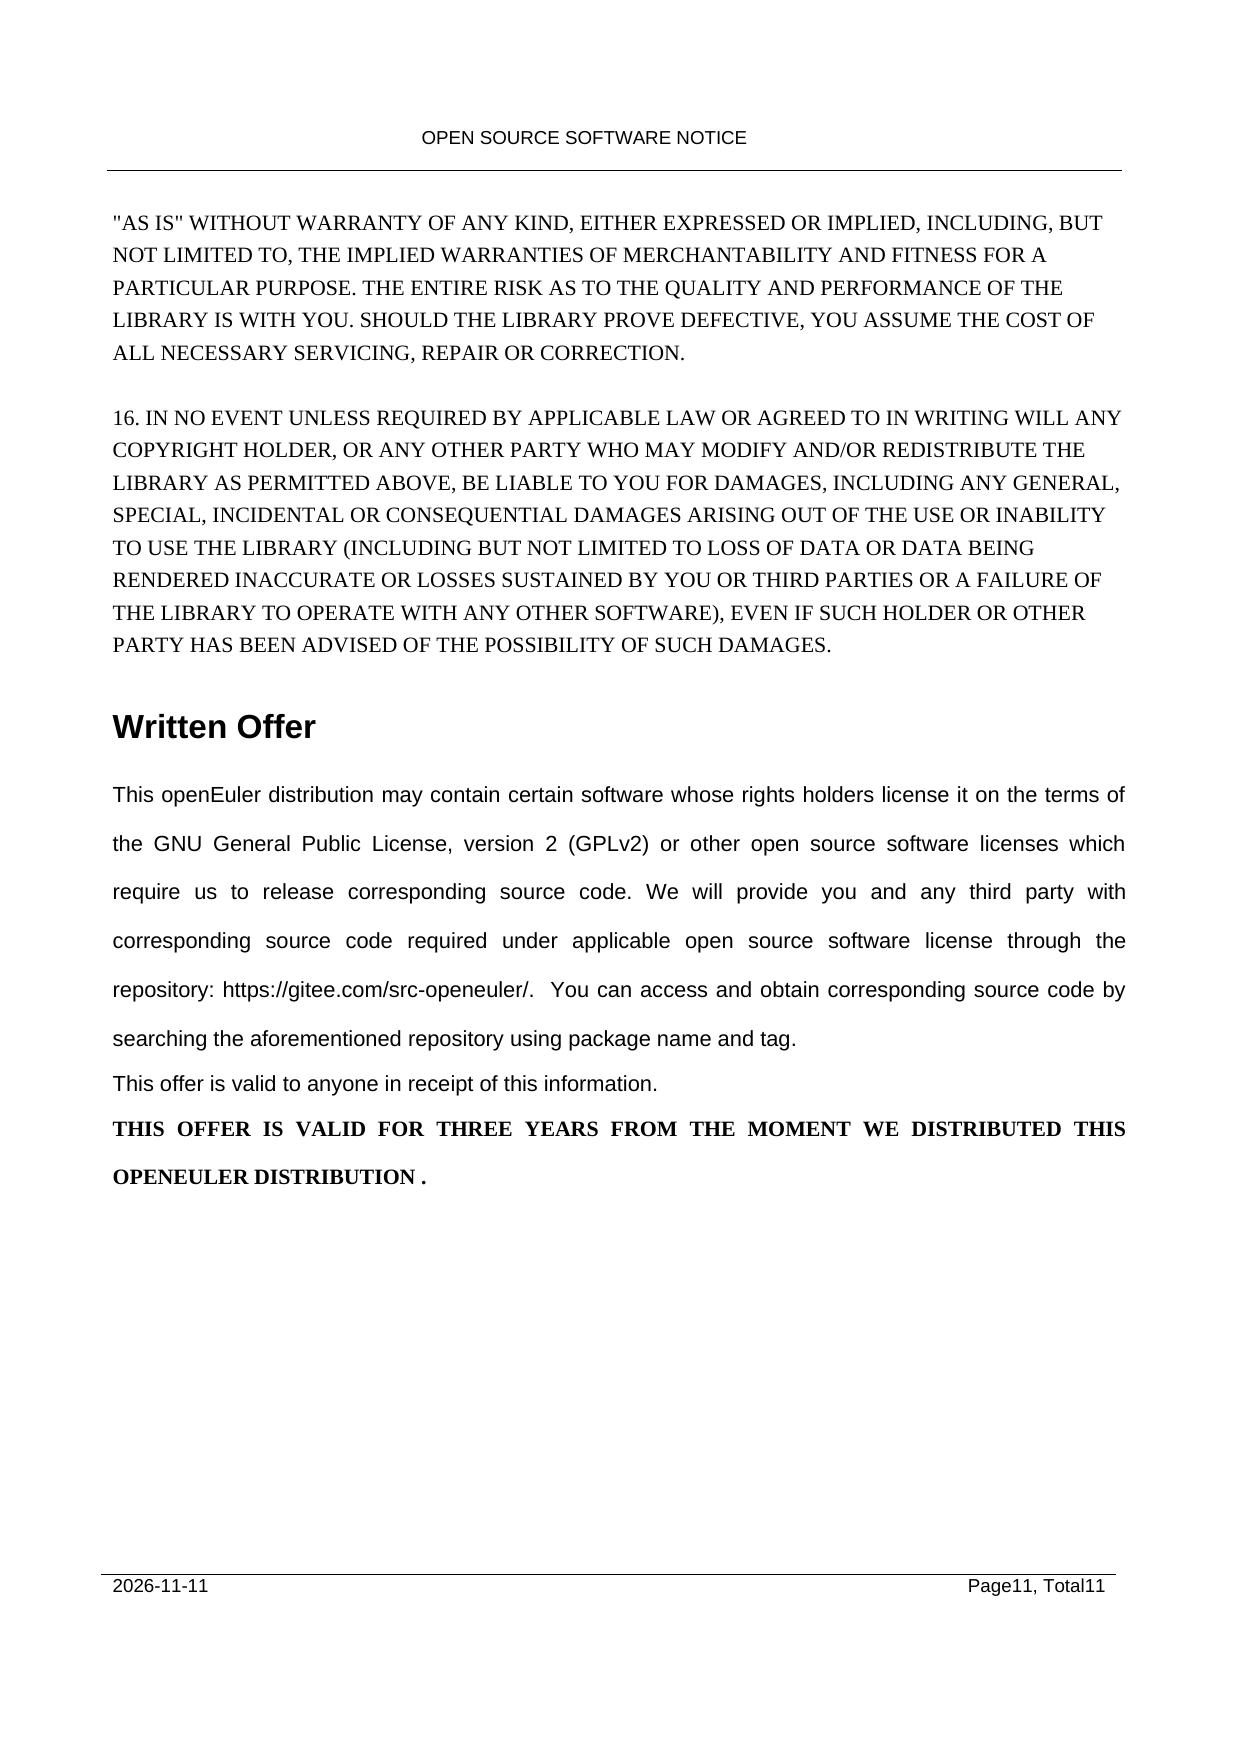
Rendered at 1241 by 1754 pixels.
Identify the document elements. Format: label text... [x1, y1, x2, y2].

text This openEuler distribution may contain certain software whose rights holders license it on the terms of the GNU General Public License, version 2 (GPLv2) or other open source software licenses which require us to release corresponding source code. We will provide you and any third party with corresponding source code required under applicable open source software license through the repository: https://gitee.com/src-openeuler/. You can access and obtain corresponding source code by searching the aforementioned repository using package name and tag. [112, 778, 1128, 1054]
text THIS OFFER IS VALID FOR THREE YEARS FROM THE MOMENT WE DISTRIBUTED THIS OPENEULER DISTRIBUTION . [112, 1112, 1128, 1193]
text Written Offer [112, 694, 1128, 759]
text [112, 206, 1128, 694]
text This offer is valid to anyone in receipt of this information. [112, 1067, 1128, 1099]
